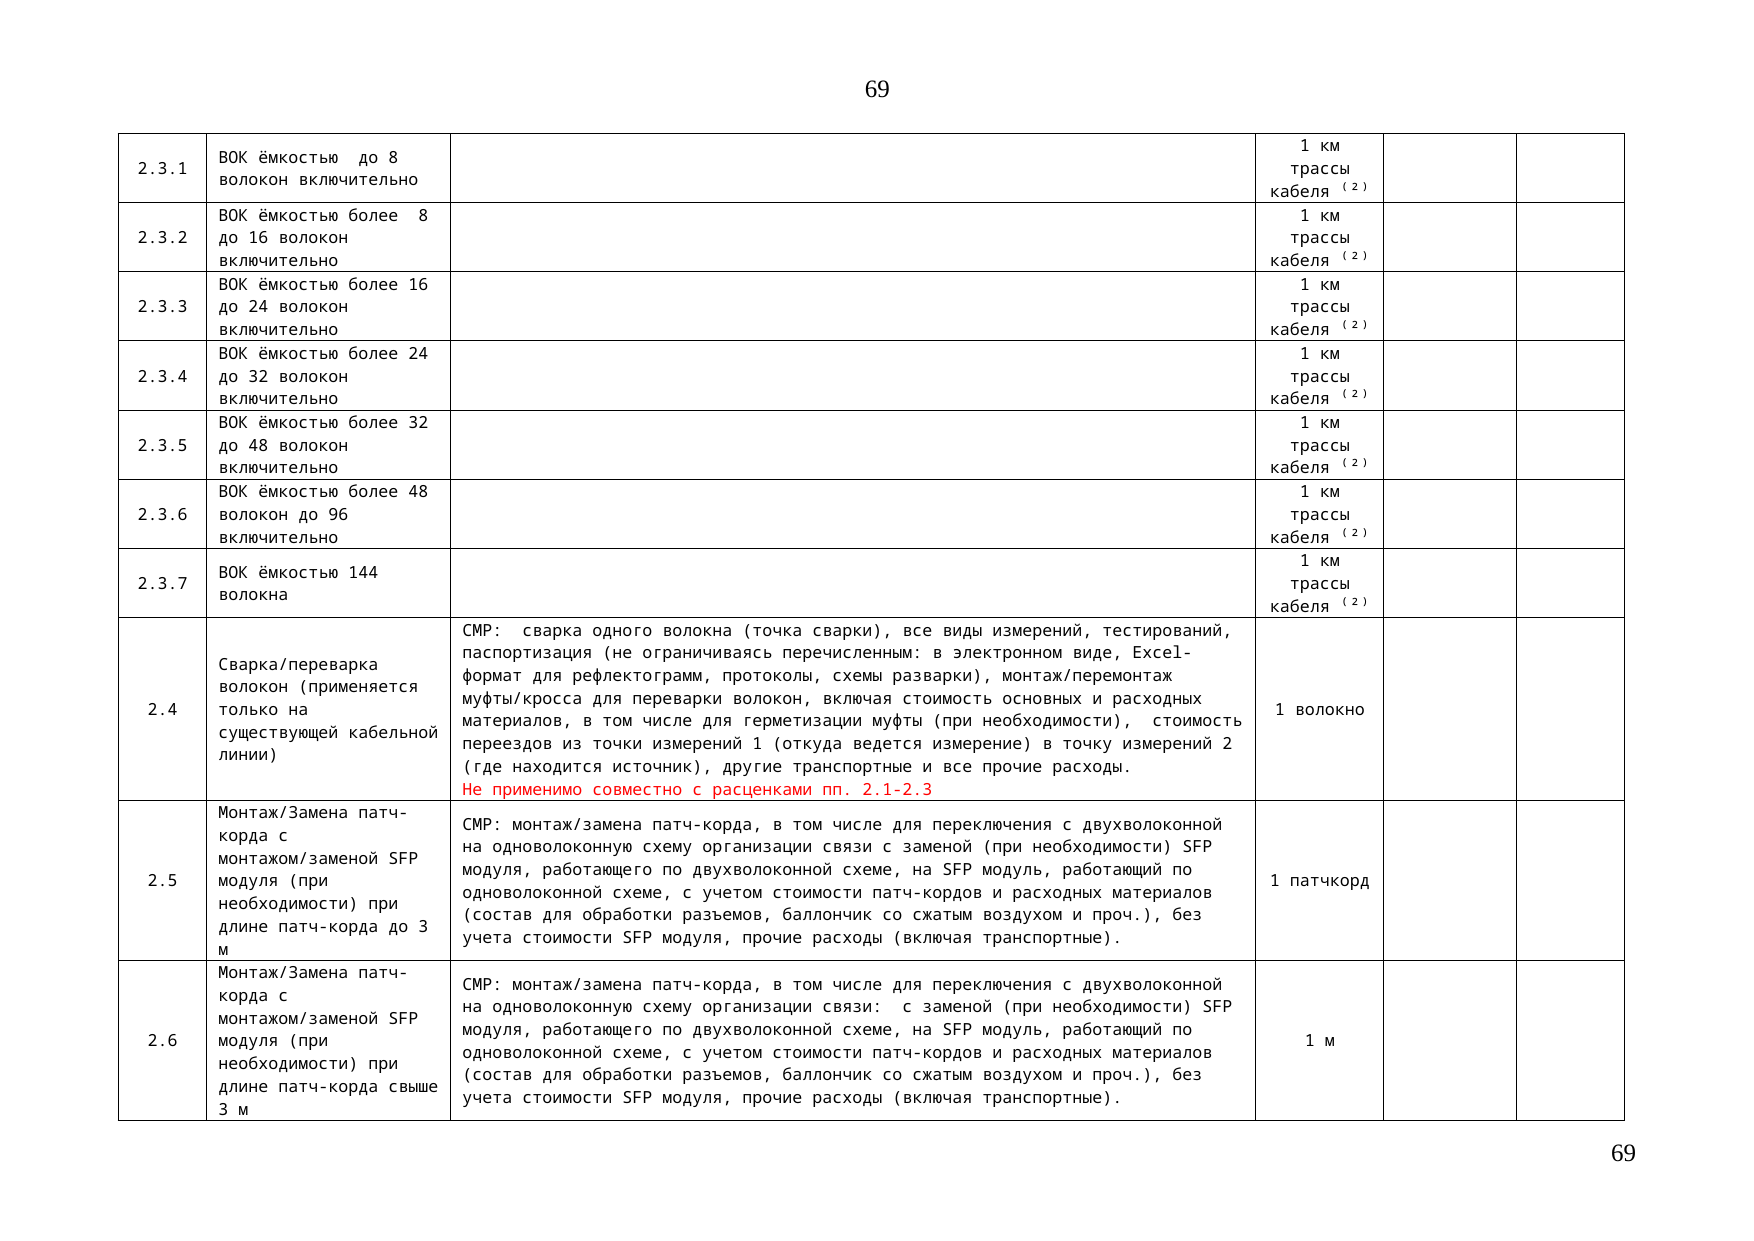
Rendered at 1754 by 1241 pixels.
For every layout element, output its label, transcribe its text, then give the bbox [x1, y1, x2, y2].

table_cell 2.3.5 [119, 411, 206, 479]
table_cell 2.3.6 [119, 480, 206, 548]
table_cell 1 км трассы кабеля ⁽²⁾ [1256, 272, 1383, 340]
table_cell 2.3.3 [119, 272, 206, 340]
table_cell [1517, 618, 1624, 800]
table_cell [1384, 549, 1516, 617]
table_cell [1517, 203, 1624, 271]
table_cell [1517, 801, 1624, 960]
table_cell 1 км трассы кабеля ⁽²⁾ [1256, 480, 1383, 548]
table_cell ВОК ёмкостью более 48 волокон до 96 включительно [207, 480, 450, 548]
table_cell ВОК ёмкостью 144 волокна [207, 549, 450, 617]
table_cell СМР: монтаж/замена патч-корда, в том числе для переключения с двухволоконной на одноволоконную схему организации связи: с заменой (при необходимости) SFP модуля, работающего по двухволоконной схеме, на SFP модуль, работающий по одноволоконной схеме, с учетом стоимости патч-кордов и расходных материалов (состав для обработки разъемов, баллончик со сжатым воздухом и проч.), без учета стоимости SFP модуля, прочие расходы (включая транспортные). [451, 961, 1255, 1120]
table_cell [1517, 549, 1624, 617]
table_cell [1517, 411, 1624, 479]
table_cell [1384, 480, 1516, 548]
table_cell [451, 480, 1255, 548]
table_cell 1 км трассы кабеля ⁽²⁾ [1256, 411, 1383, 479]
table_cell ВОК ёмкостью более 8 до 16 волокон включительно [207, 203, 450, 271]
table_cell 2.3.1 [119, 134, 206, 202]
table_cell СМР: монтаж/замена патч-корда, в том числе для переключения с двухволоконной на одноволоконную схему организации связи с заменой (при необходимости) SFP модуля, работающего по двухволоконной схеме, на SFP модуль, работающий по одноволоконной схеме, с учетом стоимости патч-кордов и расходных материалов (состав для обработки разъемов, баллончик со сжатым воздухом и проч.), без учета стоимости SFP модуля, прочие расходы (включая транспортные). [451, 801, 1255, 960]
table_cell 1 патчкорд [1256, 801, 1383, 960]
table_cell 2.3.7 [119, 549, 206, 617]
table_cell [1384, 618, 1516, 800]
table_cell [1384, 801, 1516, 960]
table_cell ВОК ёмкостью более 32 до 48 волокон включительно [207, 411, 450, 479]
table_cell ВОК ёмкостью до 8 волокон включительно [207, 134, 450, 202]
table_cell 1 км трассы кабеля ⁽²⁾ [1256, 549, 1383, 617]
table_cell [451, 134, 1255, 202]
table_cell [1517, 341, 1624, 409]
table_cell Сварка/переварка волокон (применяется только на существующей кабельной линии) [207, 618, 450, 800]
table_cell [1517, 272, 1624, 340]
table_cell [1517, 134, 1624, 202]
table_cell 2.3.4 [119, 341, 206, 409]
table_cell 1 км трассы кабеля ⁽²⁾ [1256, 341, 1383, 409]
table_cell [1384, 411, 1516, 479]
table_cell 2.6 [119, 961, 206, 1120]
table_cell [451, 341, 1255, 409]
table_cell [451, 272, 1255, 340]
table_cell [1384, 341, 1516, 409]
table_cell [1517, 961, 1624, 1120]
table_cell [1384, 272, 1516, 340]
table_cell 1 м [1256, 961, 1383, 1120]
table_cell Монтаж/Замена патч-корда с монтажом/заменой SFP модуля (при необходимости) при длине патч-корда до 3 м [207, 801, 450, 960]
table_cell [1384, 203, 1516, 271]
table_cell СМР: сварка одного волокна (точка сварки), все виды измерений, тестирований, паспортизация (не ограничиваясь перечисленным: в электронном виде, Excel-формат для рефлектограмм, протоколы, схемы разварки), монтаж/перемонтаж муфты/кросса для переварки волокон, включая стоимость основных и расходных материалов, в том числе для герметизации муфты (при необходимости), стоимость переездов из точки измерений 1 (откуда ведется измерение) в точку измерений 2 (где находится источник), другие транспортные и все прочие расходы. Не применимо совместно с расценками пп. 2.1-2.3 [451, 618, 1255, 800]
table_cell ВОК ёмкостью более 24 до 32 волокон включительно [207, 341, 450, 409]
table_cell 1 км трассы кабеля ⁽²⁾ [1256, 134, 1383, 202]
table_cell 2.5 [119, 801, 206, 960]
table_cell [1384, 961, 1516, 1120]
table_cell [451, 203, 1255, 271]
table_cell [1517, 480, 1624, 548]
table_cell [451, 411, 1255, 479]
table_cell [1384, 134, 1516, 202]
table_cell 2.4 [119, 618, 206, 800]
table_cell [451, 549, 1255, 617]
table_cell 1 волокно [1256, 618, 1383, 800]
table_cell ВОК ёмкостью более 16 до 24 волокон включительно [207, 272, 450, 340]
table_cell 1 км трассы кабеля ⁽²⁾ [1256, 203, 1383, 271]
table_cell Монтаж/Замена патч-корда с монтажом/заменой SFP модуля (при необходимости) при длине патч-корда свыше 3 м [207, 961, 450, 1120]
table_cell 2.3.2 [119, 203, 206, 271]
